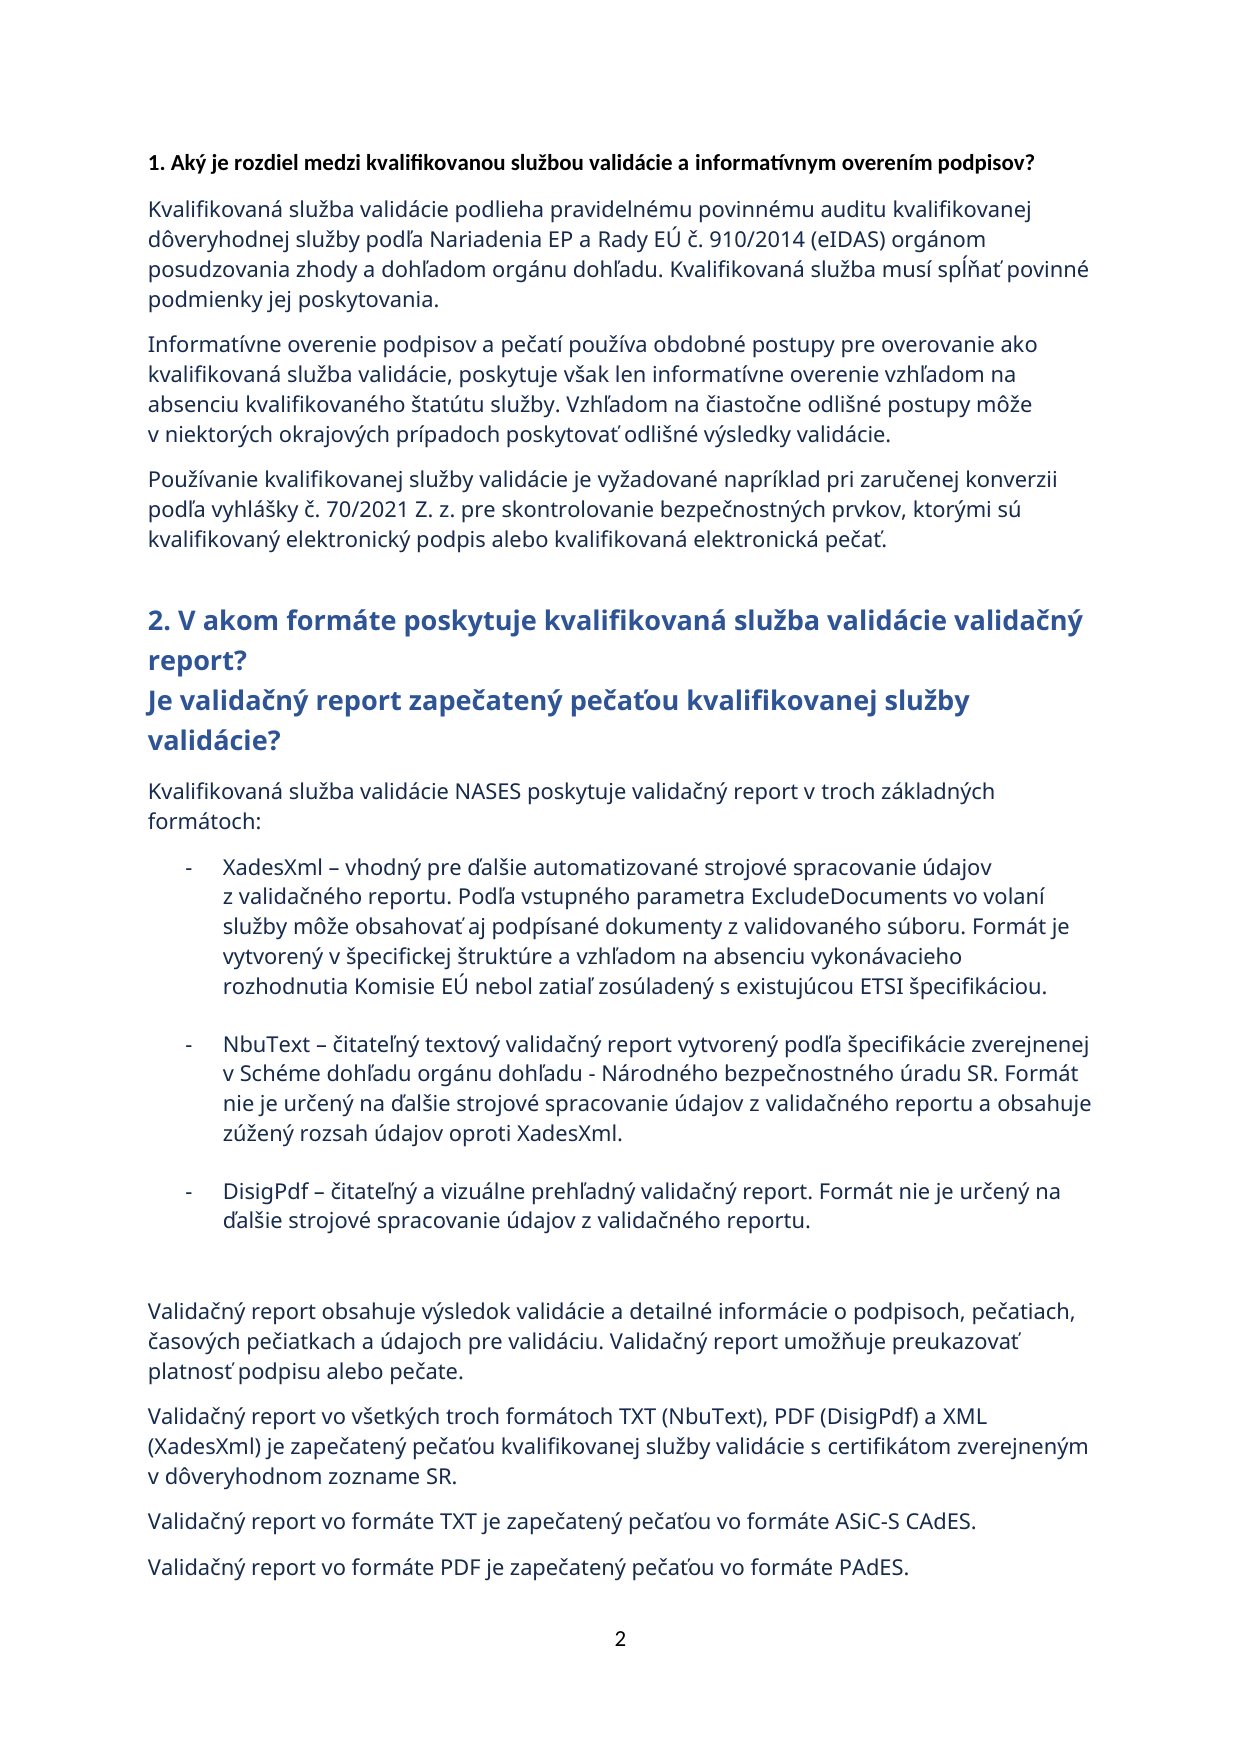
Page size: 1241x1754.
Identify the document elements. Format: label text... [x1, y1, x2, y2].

text Používanie kvalifikovanej služby validácie je vyžadované napríklad pri zaručenej konverzii podľa vyhlášky č. 70/2021 Z. z. pre skontrolovanie bezpečnostných prvkov, ktorými sú kvalifikovaný elektronický podpis alebo kvalifikovaná elektronická pečať. [148, 464, 1093, 553]
text Validačný report vo všetkých troch formátoch TXT (NbuText), PDF (DisigPdf) a XML (XadesXml) je zapečatený pečaťou kvalifikovanej služby validácie s certifikátom zverejneným v dôveryhodnom zozname SR. [148, 1401, 1093, 1491]
text Kvalifikovaná služba validácie podlieha pravidelnému povinnému auditu kvalifikovanej dôveryhodnej služby podľa Nariadenia EP a Rady EÚ č. 910/2014 (eIDAS) orgánom posudzovania zhody a dohľadom orgánu dohľadu. Kvalifikovaná služba musí spĺňať povinné podmienky jej poskytovania. [148, 194, 1093, 314]
list XadesXml – vhodný pre ďalšie automatizované strojové spracovanie údajov z validačného reportu. Podľa vstupného parametra ExcludeDocuments vo volaní služby môže obsahovať aj podpísané dokumenty z validovaného súboru. Formát je vytvorený v špecifickej štruktúre a vzhľadom na absenciu vykonávacieho rozhodnutia Komisie EÚ nebol zatiaľ zosúladený s existujúcou ETSI špecifikáciou. [185, 852, 1093, 1028]
text Validačný report vo formáte PDF je zapečatený pečaťou vo formáte PAdES. [148, 1552, 1093, 1582]
text Validačný report vo formáte TXT je zapečatený pečaťou vo formáte ASiC-S CAdES. [148, 1506, 1093, 1536]
list DisigPdf – čitateľný a vizuálne prehľadný validačný report. Formát nie je určený na ďalšie strojové spracovanie údajov z validačného reportu. [185, 1176, 1093, 1235]
text 1. Aký je rozdiel medzi kvalifikovanou službou validácie a informatívnym overením podpisov? [148, 148, 1093, 176]
subtitle 2. V akom formáte poskytuje kvalifikovaná služba validácie validačný report? Je validačný report zapečatený pečaťou kvalifikovanej služby validácie? [148, 602, 1093, 758]
text Informatívne overenie podpisov a pečatí používa obdobné postupy pre overovanie ako kvalifikovaná služba validácie, poskytuje však len informatívne overenie vzhľadom na absenciu kvalifikovaného štatútu služby. Vzhľadom na čiastočne odlišné postupy môže v niektorých okrajových prípadoch poskytovať odlišné výsledky validácie. [148, 329, 1093, 448]
text Kvalifikovaná služba validácie NASES poskytuje validačný report v troch základných formátoch: [148, 776, 1093, 836]
list NbuText – čitateľný textový validačný report vytvorený podľa špecifikácie zverejnenej v Schéme dohľadu orgánu dohľadu - Národného bezpečnostného úradu SR. Formát nie je určený na ďalšie strojové spracovanie údajov z validačného reportu a obsahuje zúžený rozsah údajov oproti XadesXml. [185, 1028, 1093, 1176]
text Validačný report obsahuje výsledok validácie a detailné informácie o podpisoch, pečatiach, časových pečiatkach a údajoch pre validáciu. Validačný report umožňuje preukazovať platnosť podpisu alebo pečate. [148, 1296, 1093, 1386]
